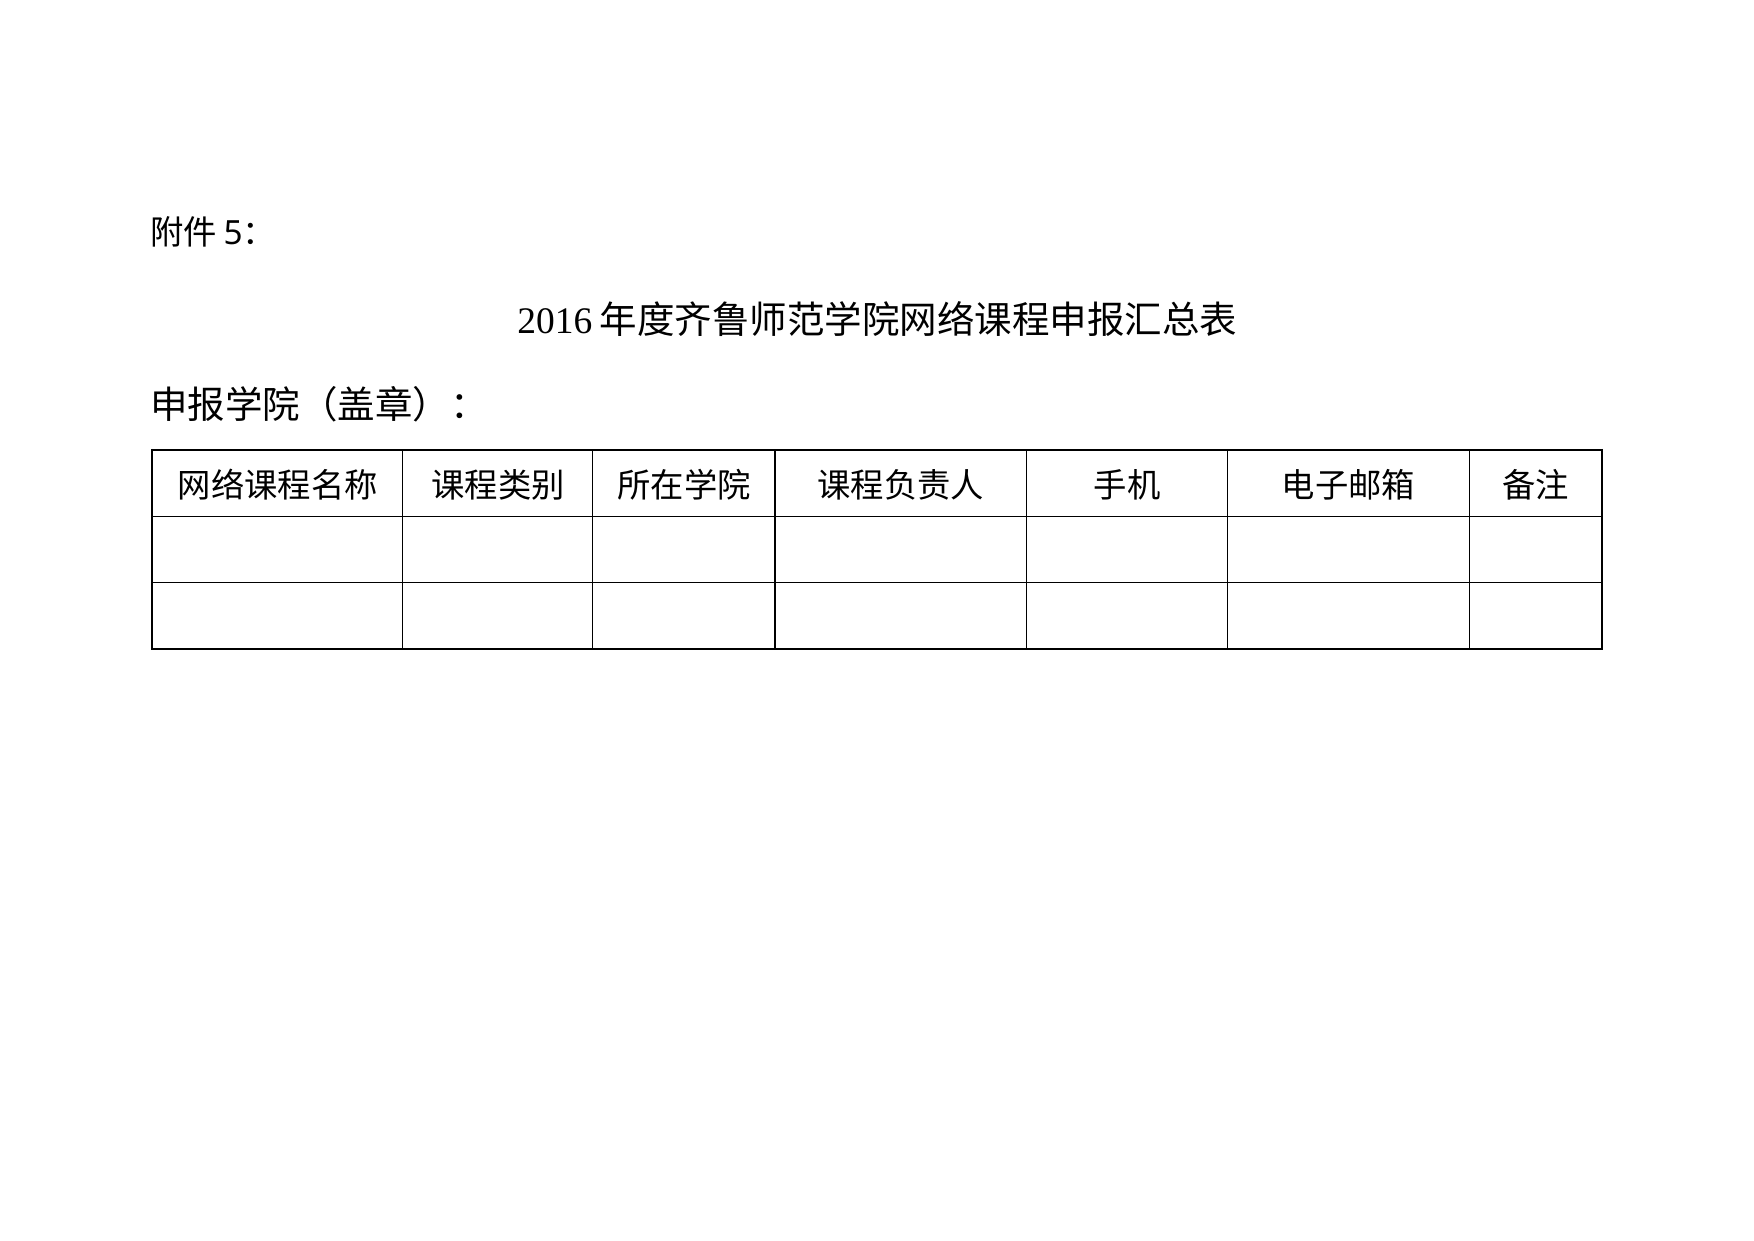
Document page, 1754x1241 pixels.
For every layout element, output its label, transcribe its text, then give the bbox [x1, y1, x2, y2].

table_cell [1228, 517, 1469, 582]
table_cell [776, 517, 1026, 582]
table_header 手机 [1027, 451, 1227, 516]
table_cell [776, 583, 1026, 648]
table_header 所在学院 [593, 451, 774, 516]
table_header 备注 [1470, 451, 1601, 516]
text 附件5： [150, 198, 1604, 263]
table_header 网络课程名称 [153, 451, 402, 516]
table_header 课程负责人 [776, 451, 1026, 516]
table_cell [1228, 583, 1469, 648]
text 申报学院（盖章）： [150, 364, 1604, 433]
table_cell [1470, 583, 1601, 648]
table_cell [153, 583, 402, 648]
table_cell [593, 517, 774, 582]
table_cell [1027, 583, 1227, 648]
table_cell [593, 583, 774, 648]
table_header 课程类别 [403, 451, 592, 516]
text 2016年度齐鲁师范学院网络课程申报汇总表 [150, 279, 1604, 348]
table_cell [153, 517, 402, 582]
table_cell [403, 583, 592, 648]
table_cell [403, 517, 592, 582]
table_cell [1027, 517, 1227, 582]
table_header 电子邮箱 [1228, 451, 1469, 516]
table_cell [1470, 517, 1601, 582]
